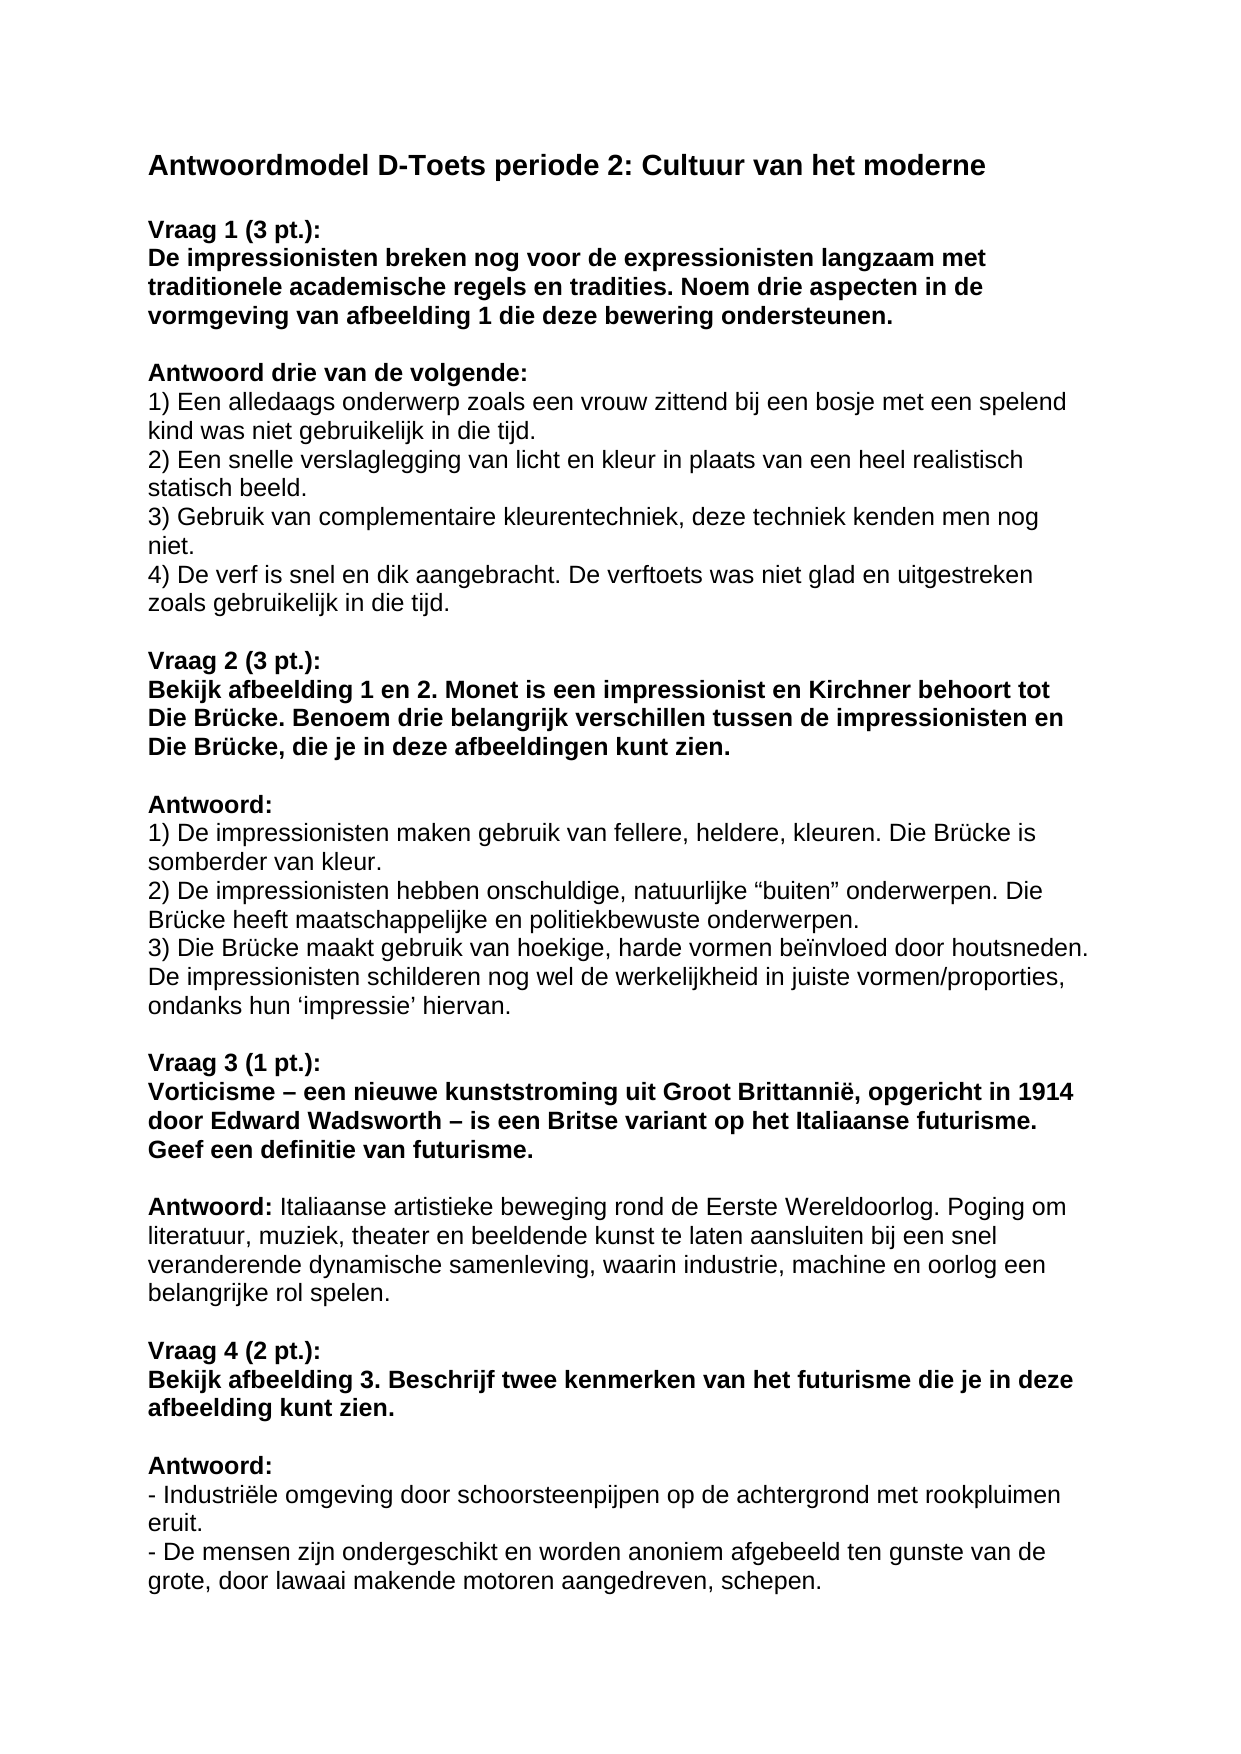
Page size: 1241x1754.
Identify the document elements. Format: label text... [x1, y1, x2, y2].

text Bekijk afbeelding 3. Beschrijf twee kenmerken van het futurisme die je in deze afbeelding kunt zien. [148, 1365, 1093, 1422]
text Antwoord: Italiaanse artistieke beweging rond de Eerste Wereldoorlog. Poging om literatuur, muziek, theater en beeldende kunst te laten aansluiten bij een snel veranderende dynamische samenleving, waarin industrie, machine en oorlog een belangrijke rol spelen. [148, 1192, 1093, 1307]
text Vraag 1 (3 pt.): [148, 215, 1093, 243]
text Bekijk afbeelding 1 en 2. Monet is een impressionist en Kirchner behoort tot Die Brücke. Benoem drie belangrijk verschillen tussen de impressionisten en Die Brücke, die je in deze afbeeldingen kunt zien. [148, 675, 1093, 761]
list - Industriële omgeving door schoorsteenpijpen op de achtergrond met rookpluimen eruit. [148, 1480, 1093, 1537]
text 1) Een alledaags onderwerp zoals een vrouw zittend bij een bosje met een spelend kind was niet gebruikelijk in die tijd. [148, 387, 1093, 445]
text Vorticisme – een nieuwe kunststroming uit Groot Brittannië, opgericht in 1914 door Edward Wadsworth – is een Britse variant op het Italiaanse futurisme. Geef een definitie van futurisme. [148, 1077, 1093, 1163]
text Antwoord: [148, 790, 1093, 818]
text 4) De verf is snel en dik aangebracht. De verftoets was niet glad en uitgestreken zoals gebruikelijk in die tijd. [148, 560, 1093, 617]
text De impressionisten breken nog voor de expressionisten langzaam met traditionele academische regels en tradities. Noem drie aspecten in de vormgeving van afbeelding 1 die deze bewering ondersteunen. [148, 243, 1093, 330]
text 3) Die Brücke maakt gebruik van hoekige, harde vormen beïnvloed door houtsneden. De impressionisten schilderen nog wel de werkelijkheid in juiste vormen/proporties, ondanks hun ‘impressie’ hiervan. [148, 933, 1093, 1020]
text Vraag 2 (3 pt.): [148, 646, 1093, 675]
text 1) De impressionisten maken gebruik van fellere, heldere, kleuren. Die Brücke is somberder van kleur. [148, 818, 1093, 876]
text 3) Gebruik van complementaire kleurentechniek, deze techniek kenden men nog niet. [148, 502, 1093, 560]
text Antwoord: [148, 1451, 1093, 1480]
text 2) De impressionisten hebben onschuldige, natuurlijke “buiten” onderwerpen. Die Brücke heeft maatschappelijke en politiekbewuste onderwerpen. [148, 876, 1093, 933]
text Antwoordmodel D-Toets periode 2: Cultuur van het moderne [148, 148, 1093, 181]
text 2) Een snelle verslaglegging van licht en kleur in plaats van een heel realistisch statisch beeld. [148, 445, 1093, 502]
text Vraag 3 (1 pt.): [148, 1048, 1093, 1077]
text Antwoord drie van de volgende: [148, 358, 1093, 387]
list - De mensen zijn ondergeschikt en worden anoniem afgebeeld ten gunste van de grote, door lawaai makende motoren aangedreven, schepen. [148, 1537, 1093, 1595]
text Vraag 4 (2 pt.): [148, 1336, 1093, 1365]
